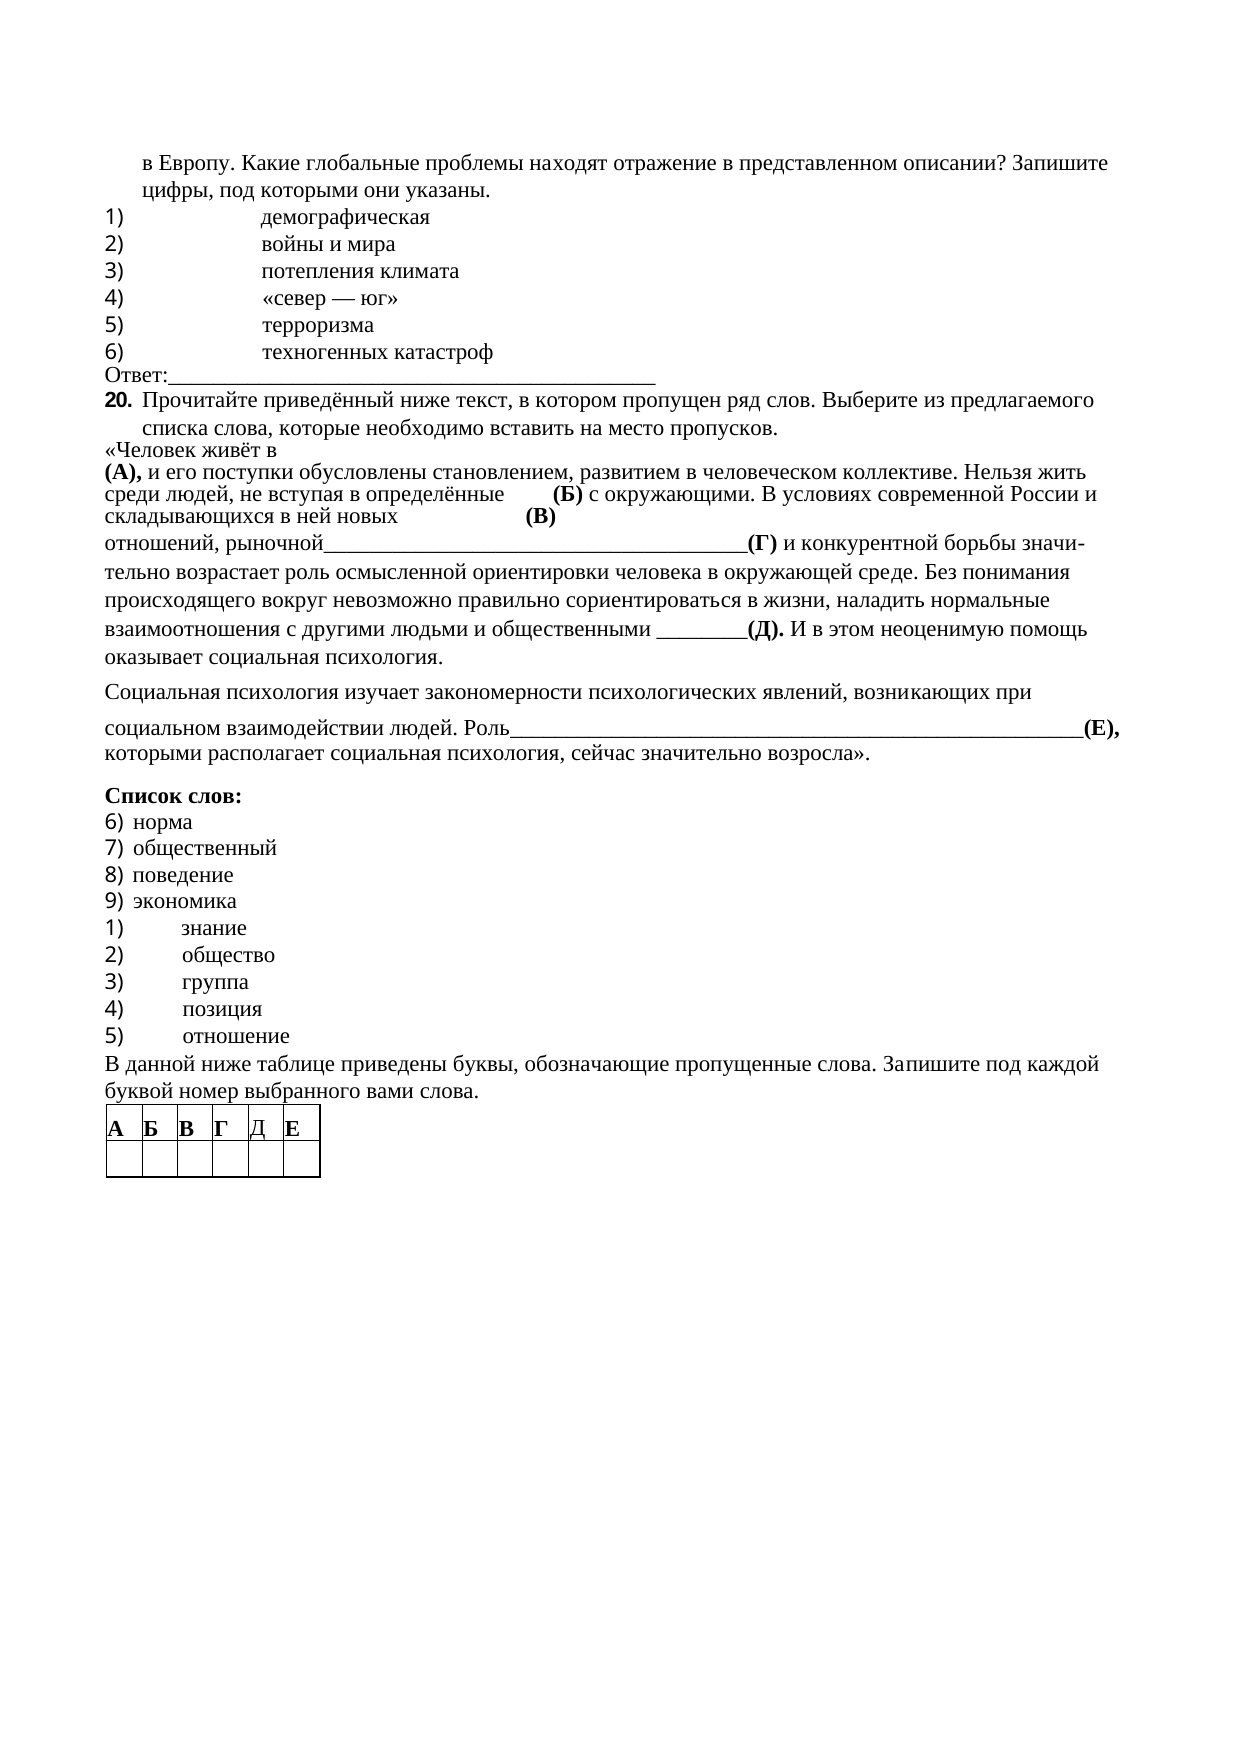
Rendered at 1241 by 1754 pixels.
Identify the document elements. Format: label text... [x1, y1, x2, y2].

table_cell [178, 1141, 212, 1176]
text Ответ: [104, 364, 1133, 386]
list общественный [104, 835, 1133, 861]
list норма [104, 808, 1133, 835]
list экономика [104, 888, 1133, 914]
text В данной ниже таблице приведены буквы, обозначающие пропущенные слова. Запишите под каждой буквой номер выбранного вами слова. [104, 1049, 1133, 1104]
list техногенных катастроф [104, 337, 1133, 364]
list позиция [104, 995, 1133, 1022]
table_header Б [143, 1105, 177, 1140]
list общество [104, 941, 1133, 968]
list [104, 149, 1133, 203]
text Список слов: [104, 786, 1133, 808]
table_header Г [213, 1105, 248, 1140]
table_cell [213, 1141, 248, 1176]
table_header А [107, 1105, 142, 1140]
table_header Д [249, 1105, 283, 1140]
list терроризма [104, 311, 1133, 337]
list группа [104, 968, 1133, 995]
table_cell [143, 1141, 177, 1176]
table_cell [107, 1141, 142, 1176]
list поведение [104, 861, 1133, 888]
list отношение [104, 1022, 1133, 1049]
table_cell [284, 1141, 319, 1176]
table_header В [178, 1105, 212, 1140]
list знание [104, 914, 1133, 941]
text которыми располагает социальная психология, сейчас значительно возросла». [104, 743, 1133, 764]
text Социальная психология изучает закономерности психологических явлений, возникающих при социальном взаимодействии людей. Роль (Е), [104, 671, 1133, 743]
list демографическая [104, 203, 1133, 229]
table_cell [249, 1141, 283, 1176]
table_header Е [284, 1105, 319, 1140]
list Прочитайте приведённый ниже текст, в котором пропущен ряд слов. Выберите из предлагаемого списка слова, которые необходимо вставить на место пропусков. [104, 386, 1133, 440]
text отношений, рыночной (Г) и конкурентной борьбы значительно возрастает роль осмысленной ориентировки человека в окружающей среде. Без понимания происходящего вокруг невозможно правильно сориентироваться в жизни, наладить нормальные взаимоотношения с другими людьми и общественными (Д). И в этом неоценимую помощь оказывает социальная психология. [104, 528, 1133, 671]
text «Человек живёт в [104, 440, 1133, 462]
list войны и мира [104, 229, 1133, 257]
text (А), и его поступки обусловлены становлением, развитием в человеческом коллективе. Нельзя жить среди людей, не вступая в определённые (Б) с окружающими. В условиях современной России и складывающихся в ней новых (В) [104, 462, 1133, 528]
list «север — юг» [104, 283, 1133, 311]
list потепления климата [104, 257, 1133, 283]
